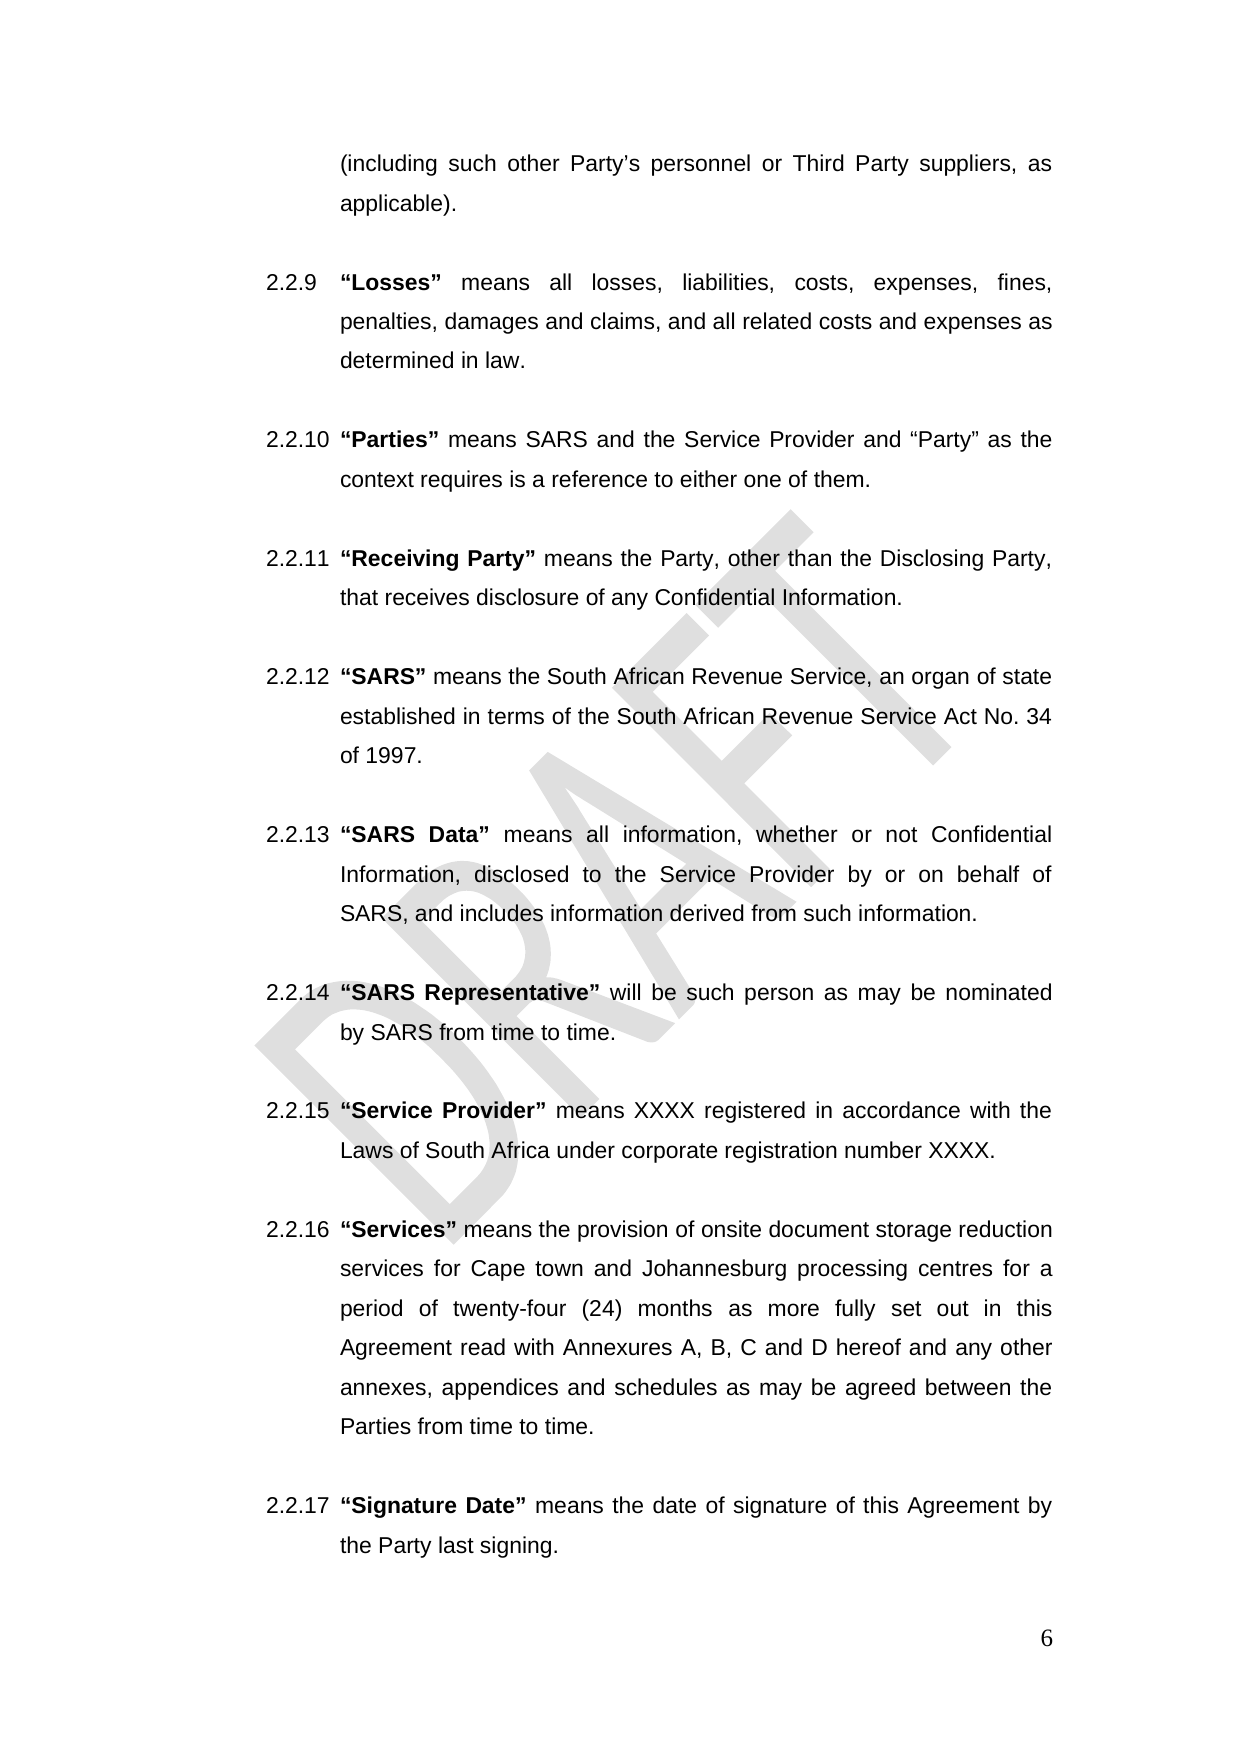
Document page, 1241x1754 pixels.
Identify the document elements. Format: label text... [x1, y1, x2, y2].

list “SARS” means the South African Revenue Service, an organ of state established in terms of the South African Revenue Service Act No. 34 of 1997. [266, 663, 1053, 768]
list “Service Provider” means XXXX registered in accordance with the Laws of South Africa under corporate registration number XXXX. [266, 1097, 1053, 1163]
list “Signature Date” means the date of signature of this Agreement by the Party last signing. [266, 1492, 1053, 1558]
list “Services” means the provision of onsite document storage reduction services for Cape town and Johannesburg processing centres for a period of twenty-four (24) months as more fully set out in this Agreement read with Annexures A, B, C and D hereof and any other annexes, appendices and schedules as may be agreed between the Parties from time to time. [266, 1216, 1053, 1440]
list “SARS Representative” will be such person as may be nominated by SARS from time to time. [266, 979, 1053, 1045]
list “Parties” means SARS and the Service Provider and “Party” as the context requires is a reference to either one of them. [266, 426, 1053, 492]
list “SARS Data” means all information, whether or not Confidential Information, disclosed to the Service Provider by or on behalf of SARS, and includes information derived from such information. [266, 821, 1053, 926]
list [266, 150, 1053, 216]
list “Receiving Party” means the Party, other than the Disclosing Party, that receives disclosure of any Confidential Information. [266, 545, 1053, 611]
list “Losses” means all losses, liabilities, costs, expenses, fines, penalties, damages and claims, and all related costs and expenses as determined in law. [266, 268, 1053, 374]
